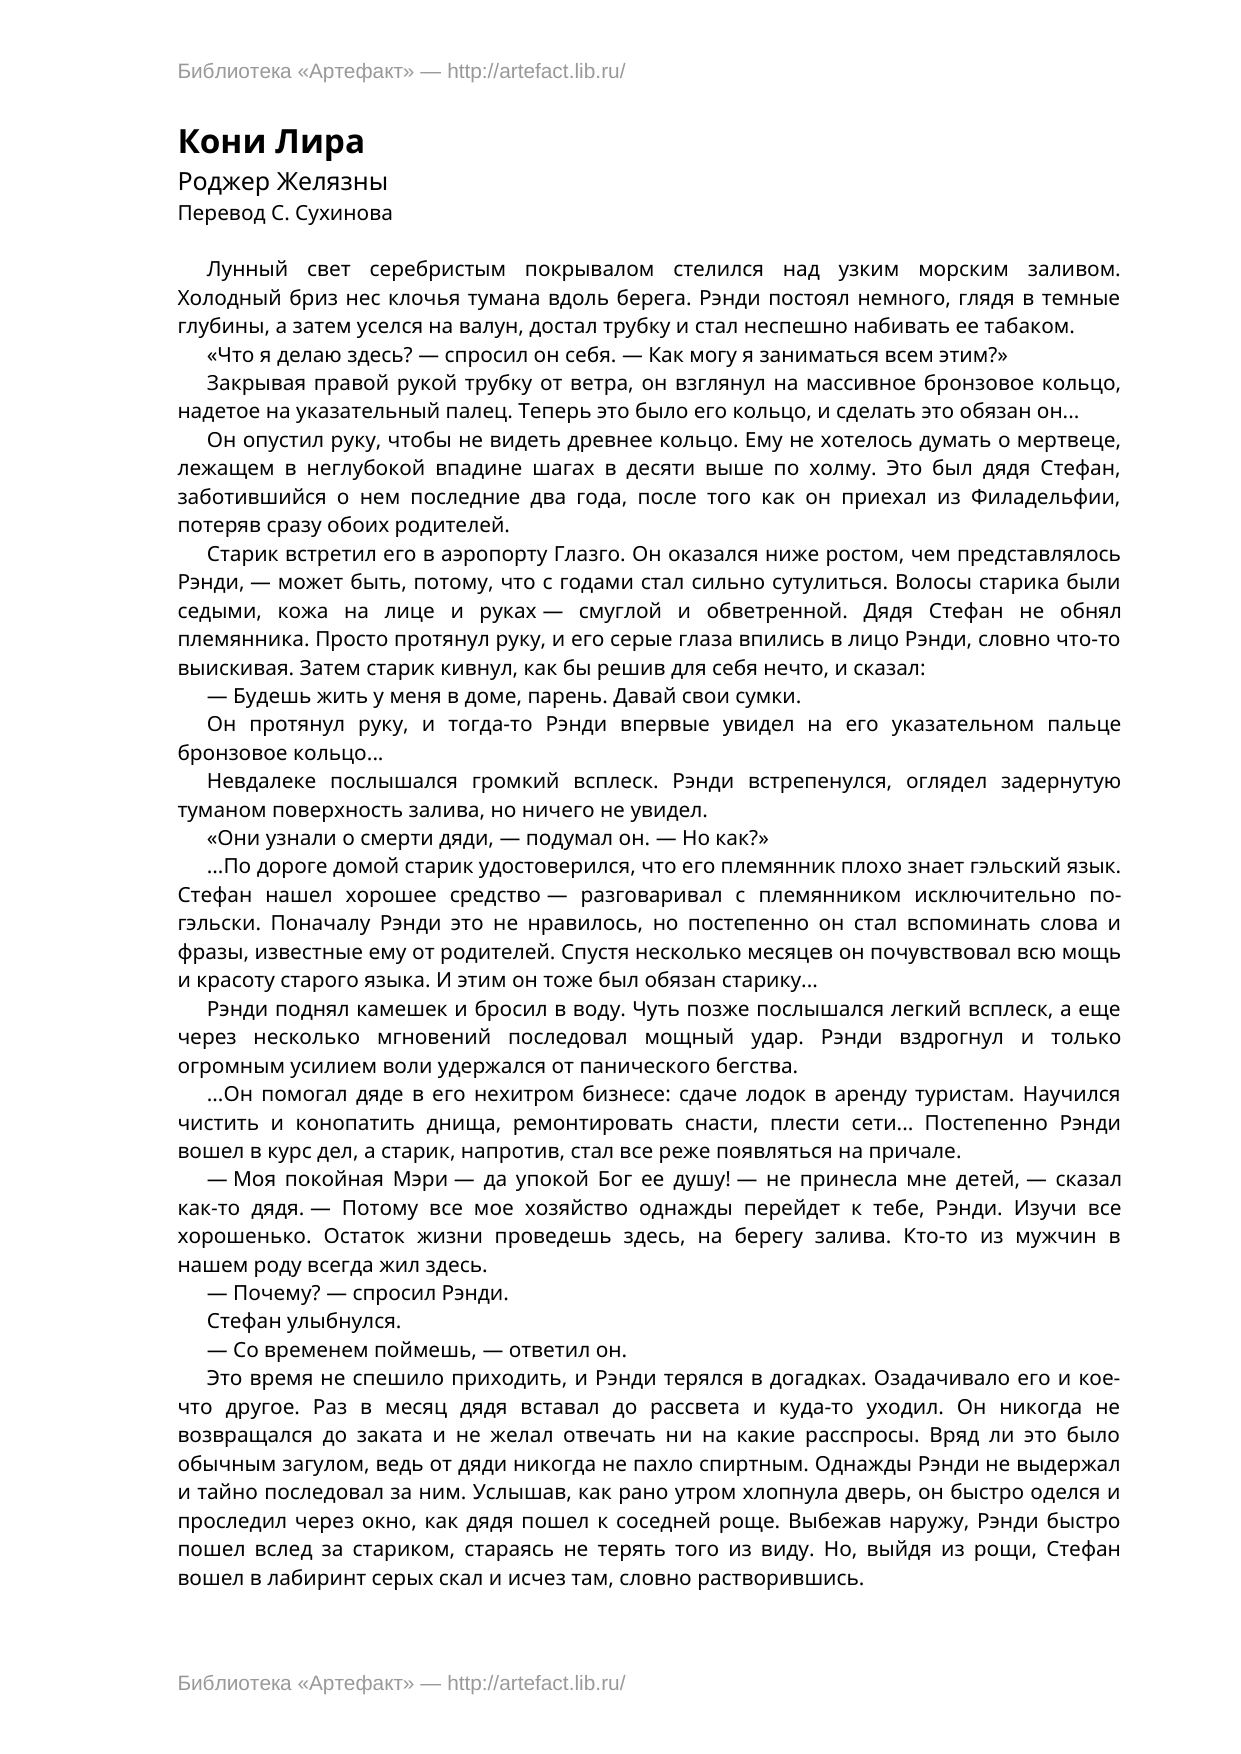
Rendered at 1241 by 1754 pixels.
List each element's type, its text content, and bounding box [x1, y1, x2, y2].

text Лунный свет серебристым покрывалом стелился над узким морским заливом. Холодный бриз нес клочья тумана вдоль берега. Рэнди постоял немного, глядя в темные глубины, а затем уселся на валун, достал трубку и стал неспешно набивать ее табаком. [177, 254, 1122, 340]
text Стефан улыбнулся. [177, 1307, 1122, 1335]
text ...По дороге домой старик удостоверился, что его племянник плохо знает гэльский язык. Стефан нашел хорошее средство — разговаривал с племянником исключительно по-гэльски. Поначалу Рэнди это не нравилось, но постепенно он стал вспоминать слова и фразы, известные ему от родителей. Спустя несколько месяцев он почувствовал всю мощь и красоту старого языка. И этим он тоже был обязан старику... [177, 852, 1122, 994]
text «Что я делаю здесь? — спросил он себя. — Как могу я заниматься всем этим?» [177, 340, 1122, 368]
text Рэнди поднял камешек и бросил в воду. Чуть позже послышался легкий всплеск, а еще через несколько мгновений последовал мощный удар. Рэнди вздрогнул и только огромным усилием воли удержался от панического бегства. [177, 994, 1122, 1079]
subtitle Перевод С. Сухинова [177, 198, 1122, 226]
text — Почему? — спросил Рэнди. [177, 1278, 1122, 1307]
text Закрывая правой рукой трубку от ветра, он взглянул на массивное бронзовое кольцо, надетое на указательный палец. Теперь это было его кольцо, и сделать это обязан он... [177, 368, 1122, 425]
text «Они узнали о смерти дяди, — подумал он. — Но как?» [177, 823, 1122, 852]
text — Будешь жить у меня в доме, парень. Давай свои сумки. [177, 681, 1122, 709]
text Невдалеке послышался громкий всплеск. Рэнди встрепенулся, оглядел задернутую туманом поверхность залива, но ничего не увидел. [177, 766, 1122, 823]
text Он протянул руку, и тогда-то Рэнди впервые увидел на его указательном пальце бронзовое кольцо... [177, 709, 1122, 766]
text Роджер Желязны [177, 163, 1122, 198]
text Это время не спешило приходить, и Рэнди терялся в догадках. Озадачивало его и кое-что другое. Раз в месяц дядя вставал до рассвета и куда-то уходил. Он никогда не возвращался до заката и не желал отвечать ни на какие расспросы. Вряд ли это было обычным загулом, ведь от дяди никогда не пахло спиртным. Однажды Рэнди не выдержал и тайно последовал за ним. Услышав, как рано утром хлопнула дверь, он быстро оделся и проследил через окно, как дядя пошел к соседней роще. Выбежав наружу, Рэнди быстро пошел вслед за стариком, стараясь не терять того из виду. Но, выйдя из рощи, Стефан вошел в лабиринт серых скал и исчез там, словно растворившись. [177, 1363, 1122, 1591]
text Он опустил руку, чтобы не видеть древнее кольцо. Ему не хотелось думать о мертвеце, лежащем в неглубокой впадине шагах в десяти выше по холму. Это был дядя Стефан, заботившийся о нем последние два года, после того как он приехал из Филадельфии, потеряв сразу обоих родителей. [177, 425, 1122, 539]
subtitle Кони Лира [177, 118, 1122, 163]
text ...Он помогал дяде в его нехитром бизнесе: сдаче лодок в аренду туристам. Научился чистить и конопатить днища, ремонтировать снасти, плести сети... Постепенно Рэнди вошел в курс дел, а старик, напротив, стал все реже появляться на причале. [177, 1079, 1122, 1164]
text — Со временем поймешь, — ответил он. [177, 1335, 1122, 1363]
text — Моя покойная Мэри — да упокой Бог ее душу! — не принесла мне детей, — сказал как-то дядя. — Потому все мое хозяйство однажды перейдет к тебе, Рэнди. Изучи все хорошенько. Остаток жизни проведешь здесь, на берегу залива. Кто-то из мужчин в нашем роду всегда жил здесь. [177, 1164, 1122, 1278]
text Старик встретил его в аэропорту Глазго. Он оказался ниже ростом, чем представлялось Рэнди, — может быть, потому, что с годами стал сильно сутулиться. Волосы старика были седыми, кожа на лице и руках — смуглой и обветренной. Дядя Стефан не обнял племянника. Просто протянул руку, и его серые глаза впились в лицо Рэнди, словно что-то выискивая. Затем старик кивнул, как бы решив для себя нечто, и сказал: [177, 539, 1122, 681]
